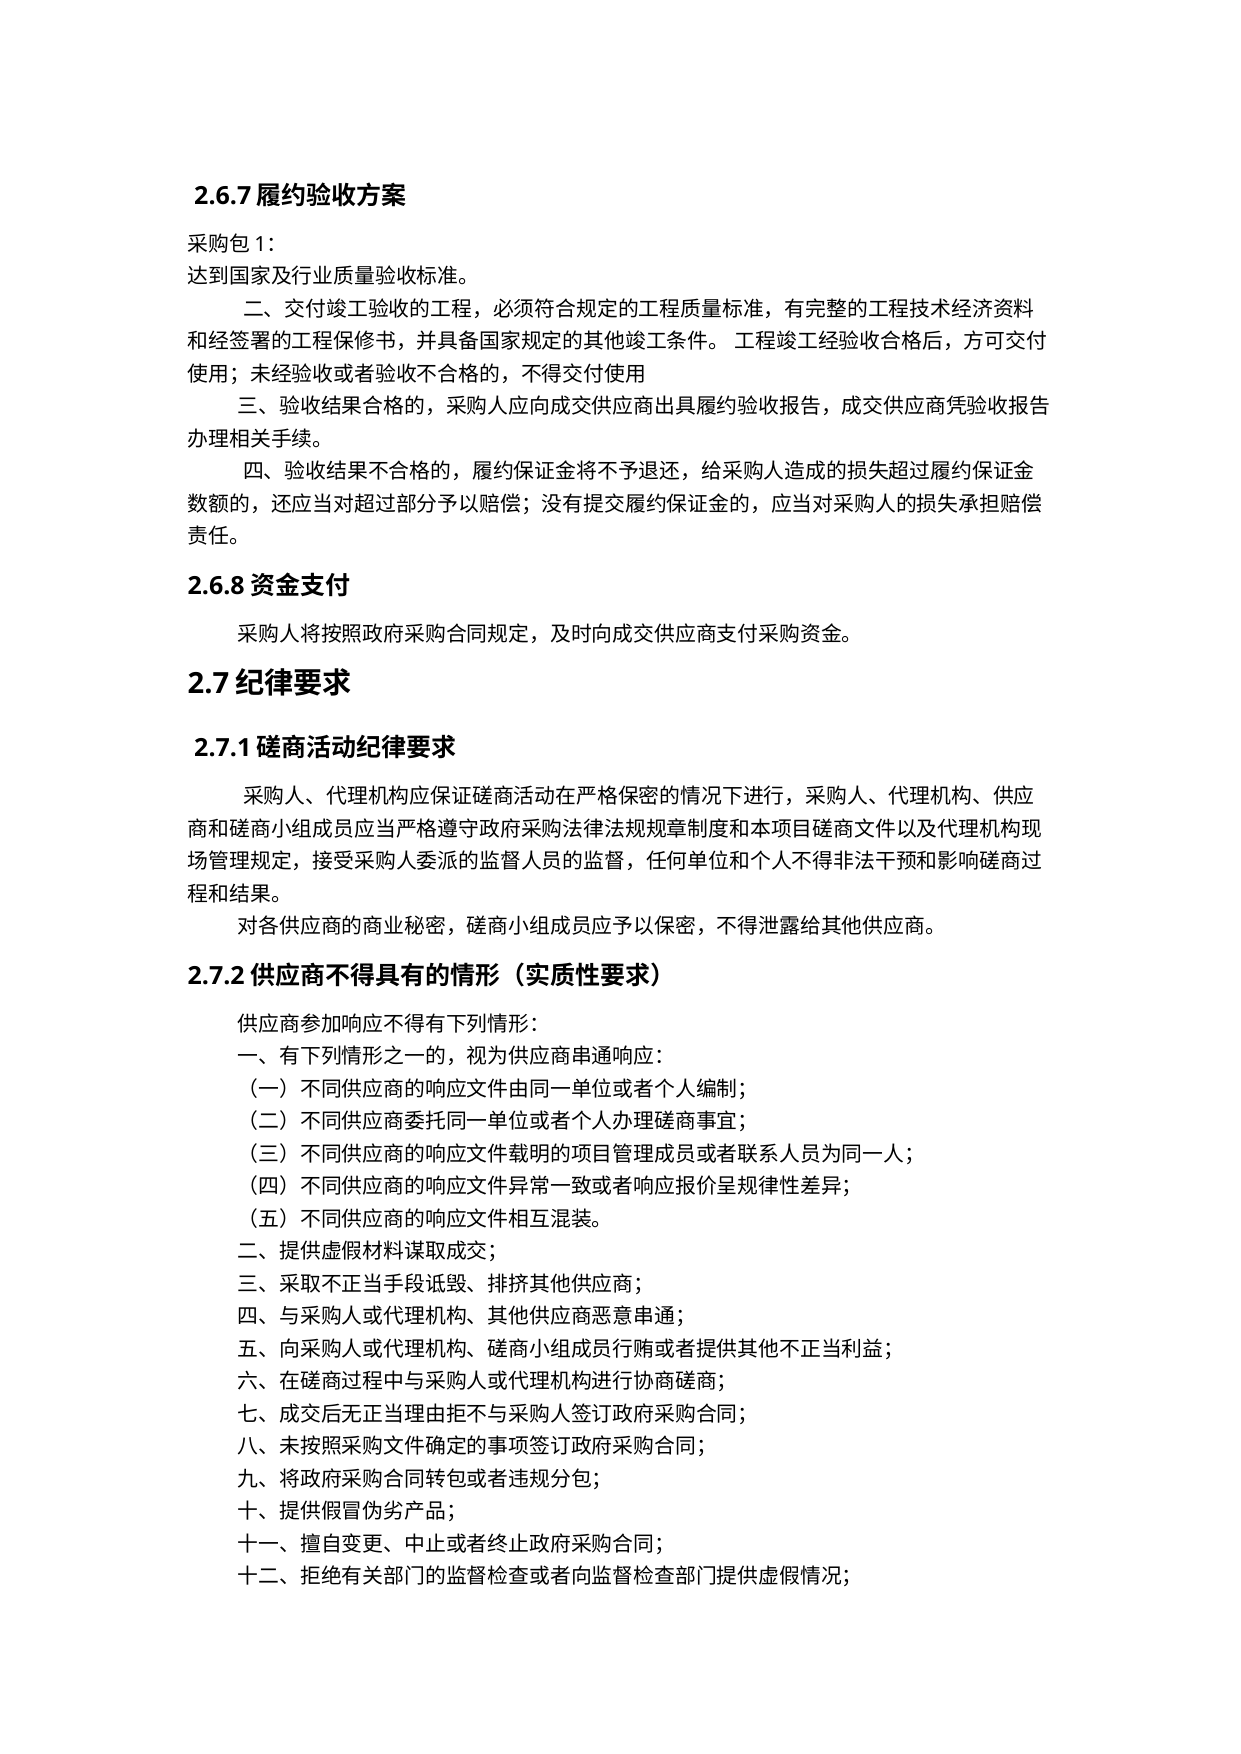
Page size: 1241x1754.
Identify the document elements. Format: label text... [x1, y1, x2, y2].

text 采购人、代理机构应保证磋商活动在严格保密的情况下进行，采购人、代理机构、供应商和磋商小组成员应当严格遵守政府采购法律法规规章制度和本项目磋商文件以及代理机构现场管理规定，接受采购人委派的监督人员的监督，任何单位和个人不得非法干预和影响磋商过程和结果。 [187, 779, 1053, 909]
text （四）不同供应商的响应文件异常一致或者响应报价呈规律性差异； [187, 1169, 1053, 1202]
text 供应商参加响应不得有下列情形： [187, 1007, 1053, 1039]
text 一、有下列情形之一的，视为供应商串通响应： [187, 1039, 1053, 1072]
text （五）不同供应商的响应文件相互混装。 [187, 1202, 1053, 1234]
text 2.7纪律要求 [187, 649, 1053, 714]
text 六、在磋商过程中与采购人或代理机构进行协商磋商； [187, 1364, 1053, 1397]
text （三）不同供应商的响应文件载明的项目管理成员或者联系人员为同一人； [187, 1137, 1053, 1169]
text 四、与采购人或代理机构、其他供应商恶意串通； [187, 1299, 1053, 1332]
text 四、验收结果不合格的，履约保证金将不予退还，给采购人造成的损失超过履约保证金数额的，还应当对超过部分予以赔偿；没有提交履约保证金的，应当对采购人的损失承担赔偿责任。 [187, 454, 1053, 552]
text 2.7.2供应商不得具有的情形（实质性要求） [187, 942, 1053, 1007]
text 对各供应商的商业秘密，磋商小组成员应予以保密，不得泄露给其他供应商。 [187, 909, 1053, 942]
text 2.6.7履约验收方案 [187, 162, 1053, 227]
text 二、交付竣工验收的工程，必须符合规定的工程质量标准，有完整的工程技术经济资料和经签署的工程保修书，并具备国家规定的其他竣工条件。 工程竣工经验收合格后，方可交付使用；未经验收或者验收不合格的，不得交付使用 [187, 292, 1053, 389]
text 采购包1： [187, 227, 1053, 259]
text （一）不同供应商的响应文件由同一单位或者个人编制； [187, 1072, 1053, 1104]
text （二）不同供应商委托同一单位或者个人办理磋商事宜； [187, 1104, 1053, 1137]
text 三、验收结果合格的，采购人应向成交供应商出具履约验收报告，成交供应商凭验收报告办理相关手续。 [187, 389, 1053, 454]
text 2.6.8资金支付 [187, 552, 1053, 617]
text 2.7.1磋商活动纪律要求 [187, 714, 1053, 779]
text 十一、擅自变更、中止或者终止政府采购合同； [187, 1527, 1053, 1559]
text 达到国家及行业质量验收标准。 [187, 259, 1053, 292]
text 三、采取不正当手段诋毁、排挤其他供应商； [187, 1267, 1053, 1299]
text 十二、拒绝有关部门的监督检查或者向监督检查部门提供虚假情况； [187, 1559, 1053, 1592]
text 七、成交后无正当理由拒不与采购人签订政府采购合同； [187, 1397, 1053, 1429]
text 九、将政府采购合同转包或者违规分包； [187, 1462, 1053, 1494]
text 五、向采购人或代理机构、磋商小组成员行贿或者提供其他不正当利益； [187, 1332, 1053, 1364]
text 八、未按照采购文件确定的事项签订政府采购合同； [187, 1429, 1053, 1462]
text 采购人将按照政府采购合同规定，及时向成交供应商支付采购资金。 [187, 617, 1053, 649]
text 十、提供假冒伪劣产品； [187, 1494, 1053, 1527]
text 二、提供虚假材料谋取成交； [187, 1234, 1053, 1267]
